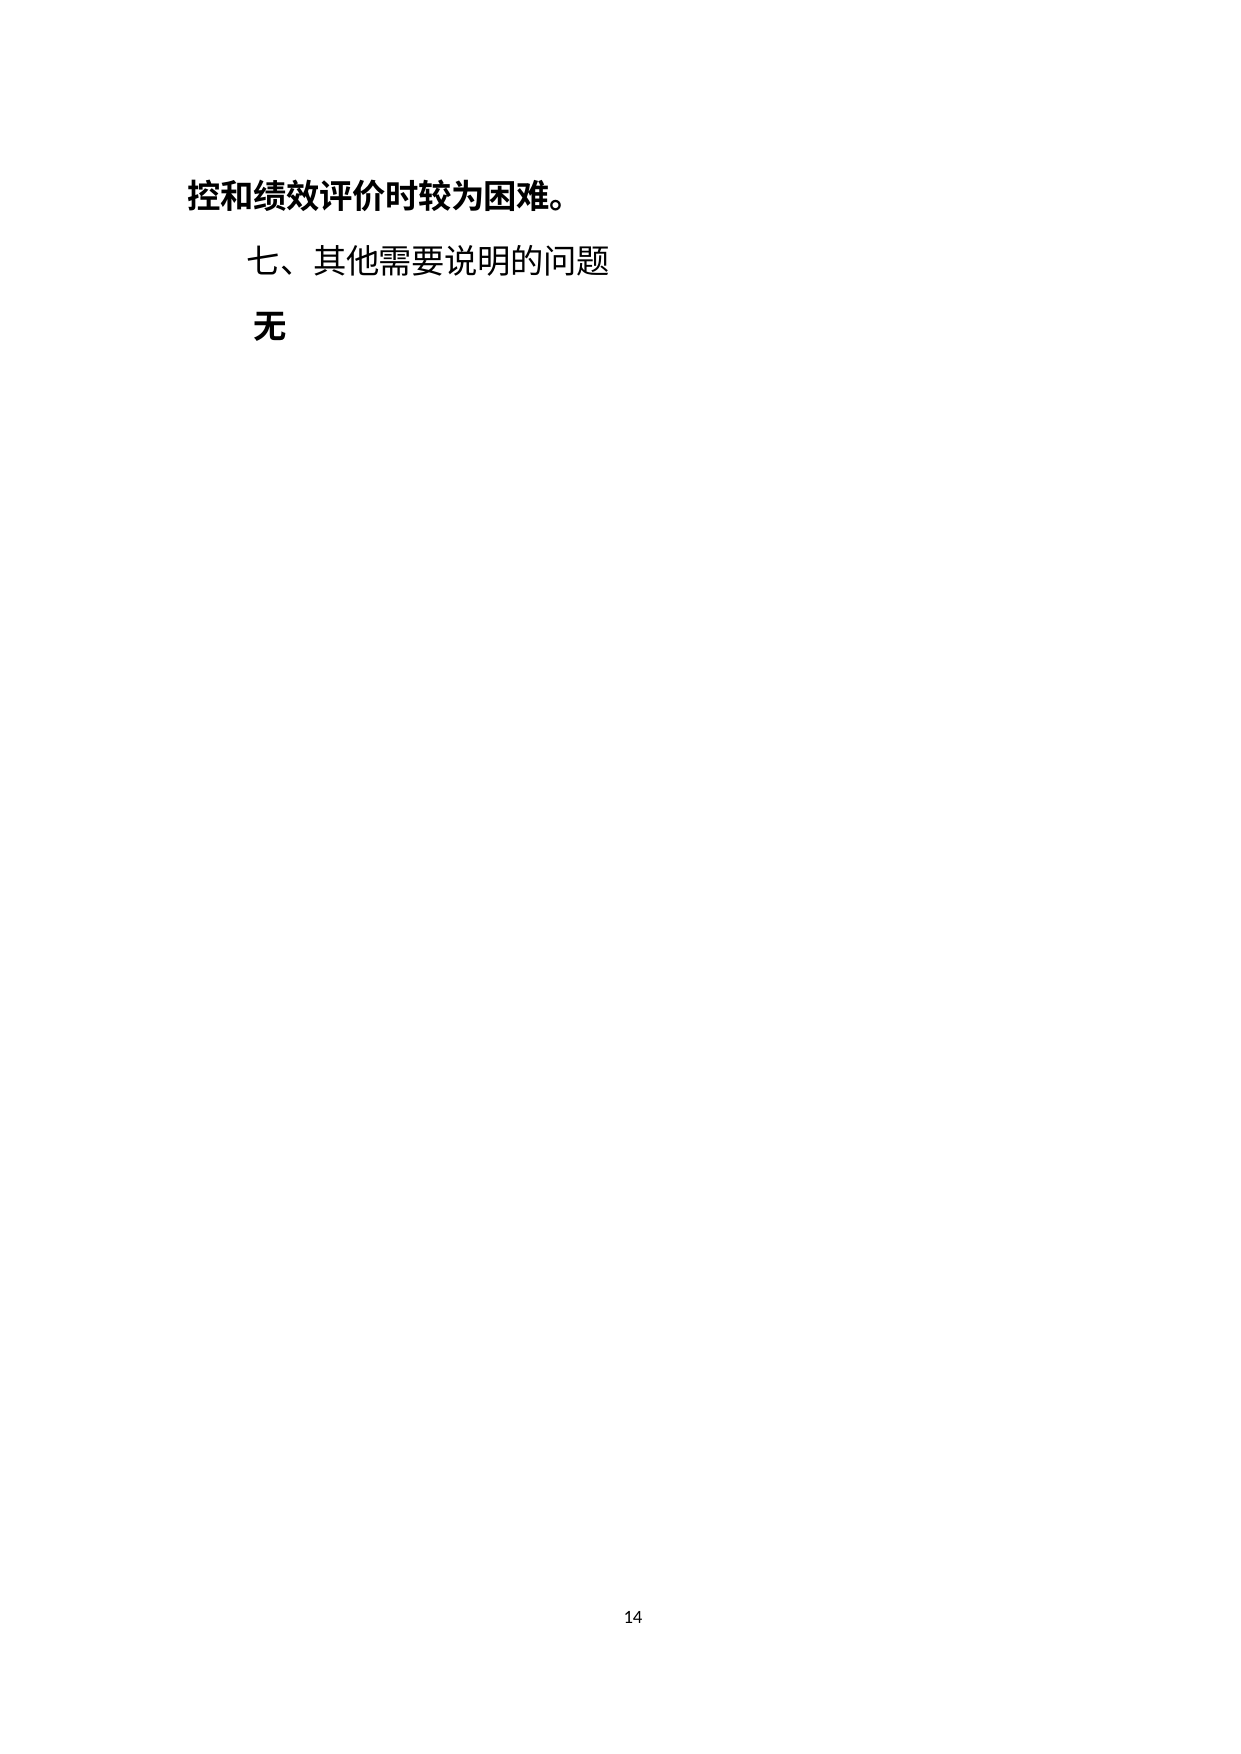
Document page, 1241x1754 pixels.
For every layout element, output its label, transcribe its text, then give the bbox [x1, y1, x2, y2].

text 无 [187, 292, 1078, 357]
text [187, 162, 1078, 227]
text 七、其他需要说明的问题 [187, 227, 1078, 292]
